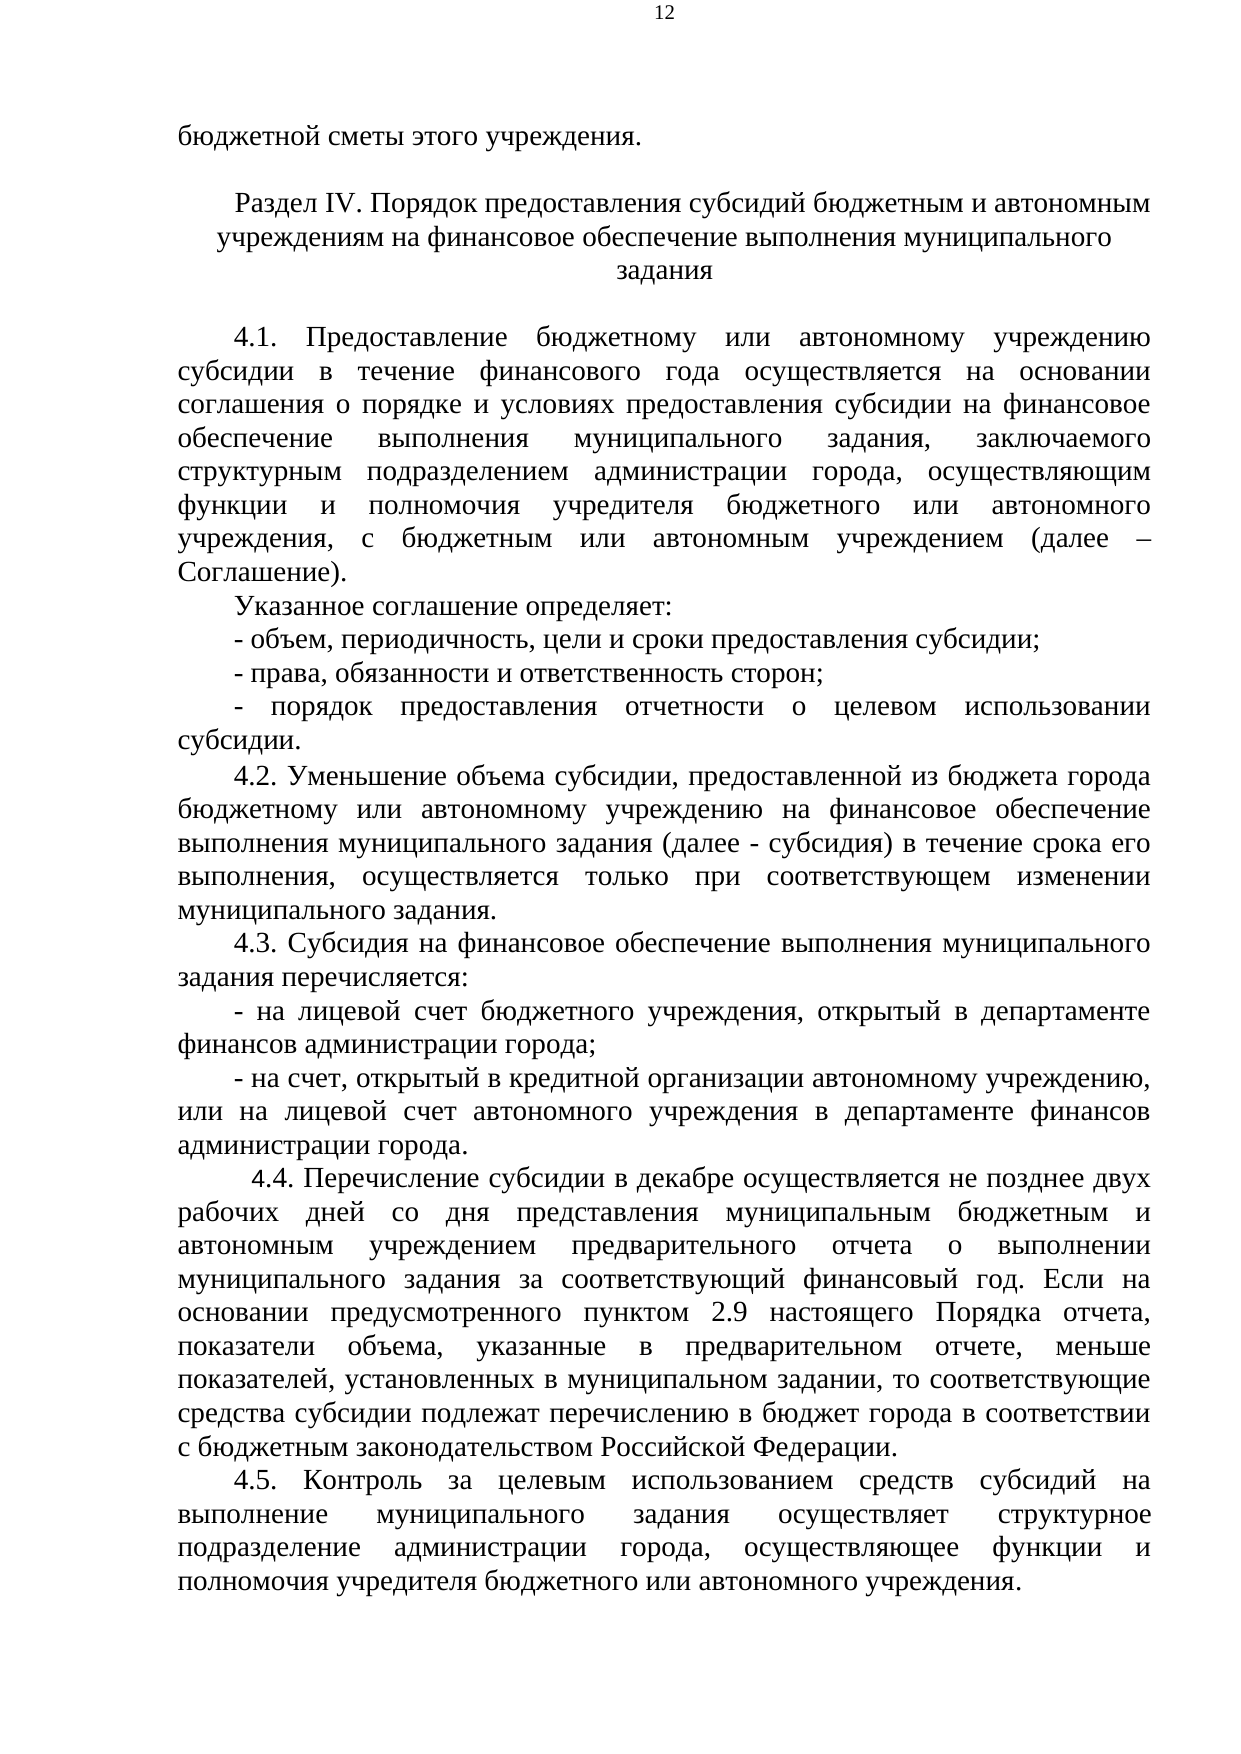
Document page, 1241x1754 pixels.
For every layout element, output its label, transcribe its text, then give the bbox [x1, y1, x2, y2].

text 4.1. Предоставление бюджетному или автономному учреждению субсидии в течение финансового года осуществляется на основании соглашения о порядке и условиях предоставления субсидии на финансовое обеспечение выполнения муниципального задания, заключаемого структурным подразделением администрации города, осуществляющим функции и полномочия учредителя бюджетного или автономного учреждения, с бюджетным или автономным учреждением (далее – Соглашение). [177, 319, 1152, 588]
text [177, 118, 1152, 152]
text - права, обязанности и ответственность сторон; [177, 655, 1152, 688]
text - на лицевой счет бюджетного учреждения, открытый в департаменте финансов администрации города; [177, 993, 1152, 1060]
text 4.3. Субсидия на финансовое обеспечение выполнения муниципального задания перечисляется: [177, 926, 1152, 993]
text Раздел IV. Порядок предоставления субсидий бюджетным и автономным учреждениям на финансовое обеспечение выполнения муниципального задания [177, 185, 1152, 286]
text - порядок предоставления отчетности о целевом использовании субсидии. [177, 688, 1152, 755]
text - объем, периодичность, цели и сроки предоставления субсидии; [177, 621, 1152, 655]
text - на счет, открытый в кредитной организации автономному учреждению, или на лицевой счет автономного учреждения в департаменте финансов администрации города. [177, 1060, 1152, 1160]
text Указанное соглашение определяет: [177, 588, 1152, 621]
text 4.5. Контроль за целевым использованием средств субсидий на выполнение муниципального задания осуществляет структурное подразделение администрации города, осуществляющее функции и полномочия учредителя бюджетного или автономного учреждения. [177, 1462, 1152, 1596]
text 4.2. Уменьшение объема субсидии, предоставленной из бюджета города бюджетному или автономному учреждению на финансовое обеспечение выполнения муниципального задания (далее - субсидия) в течение срока его выполнения, осуществляется только при соответствующем изменении муниципального задания. [177, 758, 1152, 926]
text 4.4. Перечисление субсидии в декабре осуществляется не позднее двух рабочих дней со дня представления муниципальным бюджетным и автономным учреждением предварительного отчета о выполнении муниципального задания за соответствующий финансовый год. Если на основании предусмотренного пунктом 2.9 настоящего Порядка отчета, показатели объема, указанные в предварительном отчете, меньше показателей, установленных в муниципальном задании, то соответствующие средства субсидии подлежат перечислению в бюджет города в соответствии с бюджетным законодательством Российской Федерации. [177, 1160, 1152, 1462]
